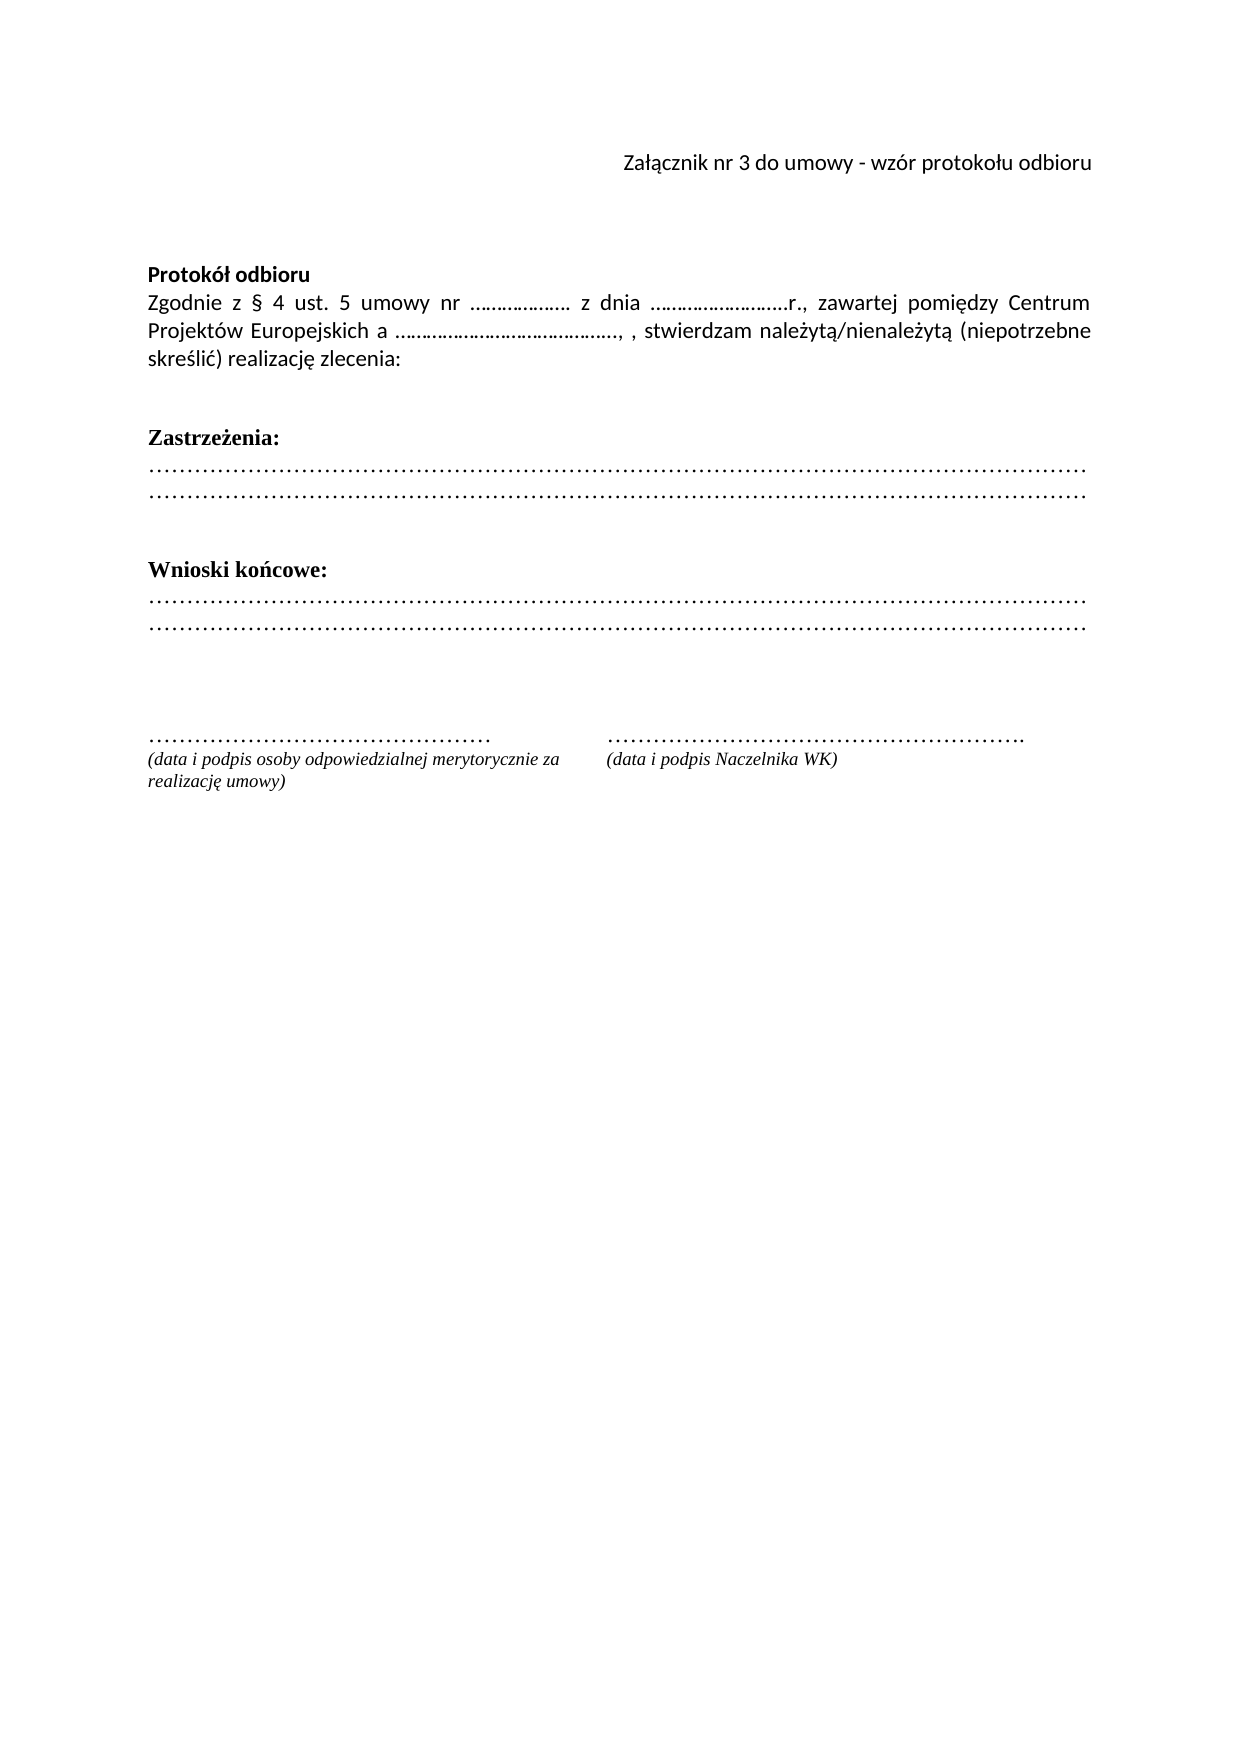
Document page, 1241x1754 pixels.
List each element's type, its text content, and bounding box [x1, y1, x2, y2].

table_header ………………………………………………. [595, 635, 1054, 748]
text …………………………………………………………………………………………………………… [148, 451, 1093, 477]
text Protokół odbioru [148, 260, 1093, 288]
text ………………………………………………………………………………………………………………………………………………………………………………………………………………………… [148, 583, 1093, 635]
text Wnioski końcowe: [148, 556, 1093, 583]
table_cell (data i podpis Naczelnika WK) [595, 748, 1054, 791]
text Zastrzeżenia: [148, 424, 1093, 451]
text …………………………………………………………………………………………………………… [148, 477, 1093, 503]
text Zgodnie z § 4 ust. 5 umowy nr ………………. z dnia ……………………..r., zawartej pomiędzy Centrum Projektów Europejskich a …………………………………..., , stwierdzam należytą/nienależytą (niepotrzebne skreślić) realizację zlecenia: [148, 288, 1093, 372]
table_header ……………………………………… [136, 635, 595, 748]
table_cell (data i podpis osoby odpowiedzialnej merytorycznie za realizację umowy) [136, 748, 595, 791]
text Załącznik nr 3 do umowy - wzór protokołu odbioru [148, 148, 1093, 176]
